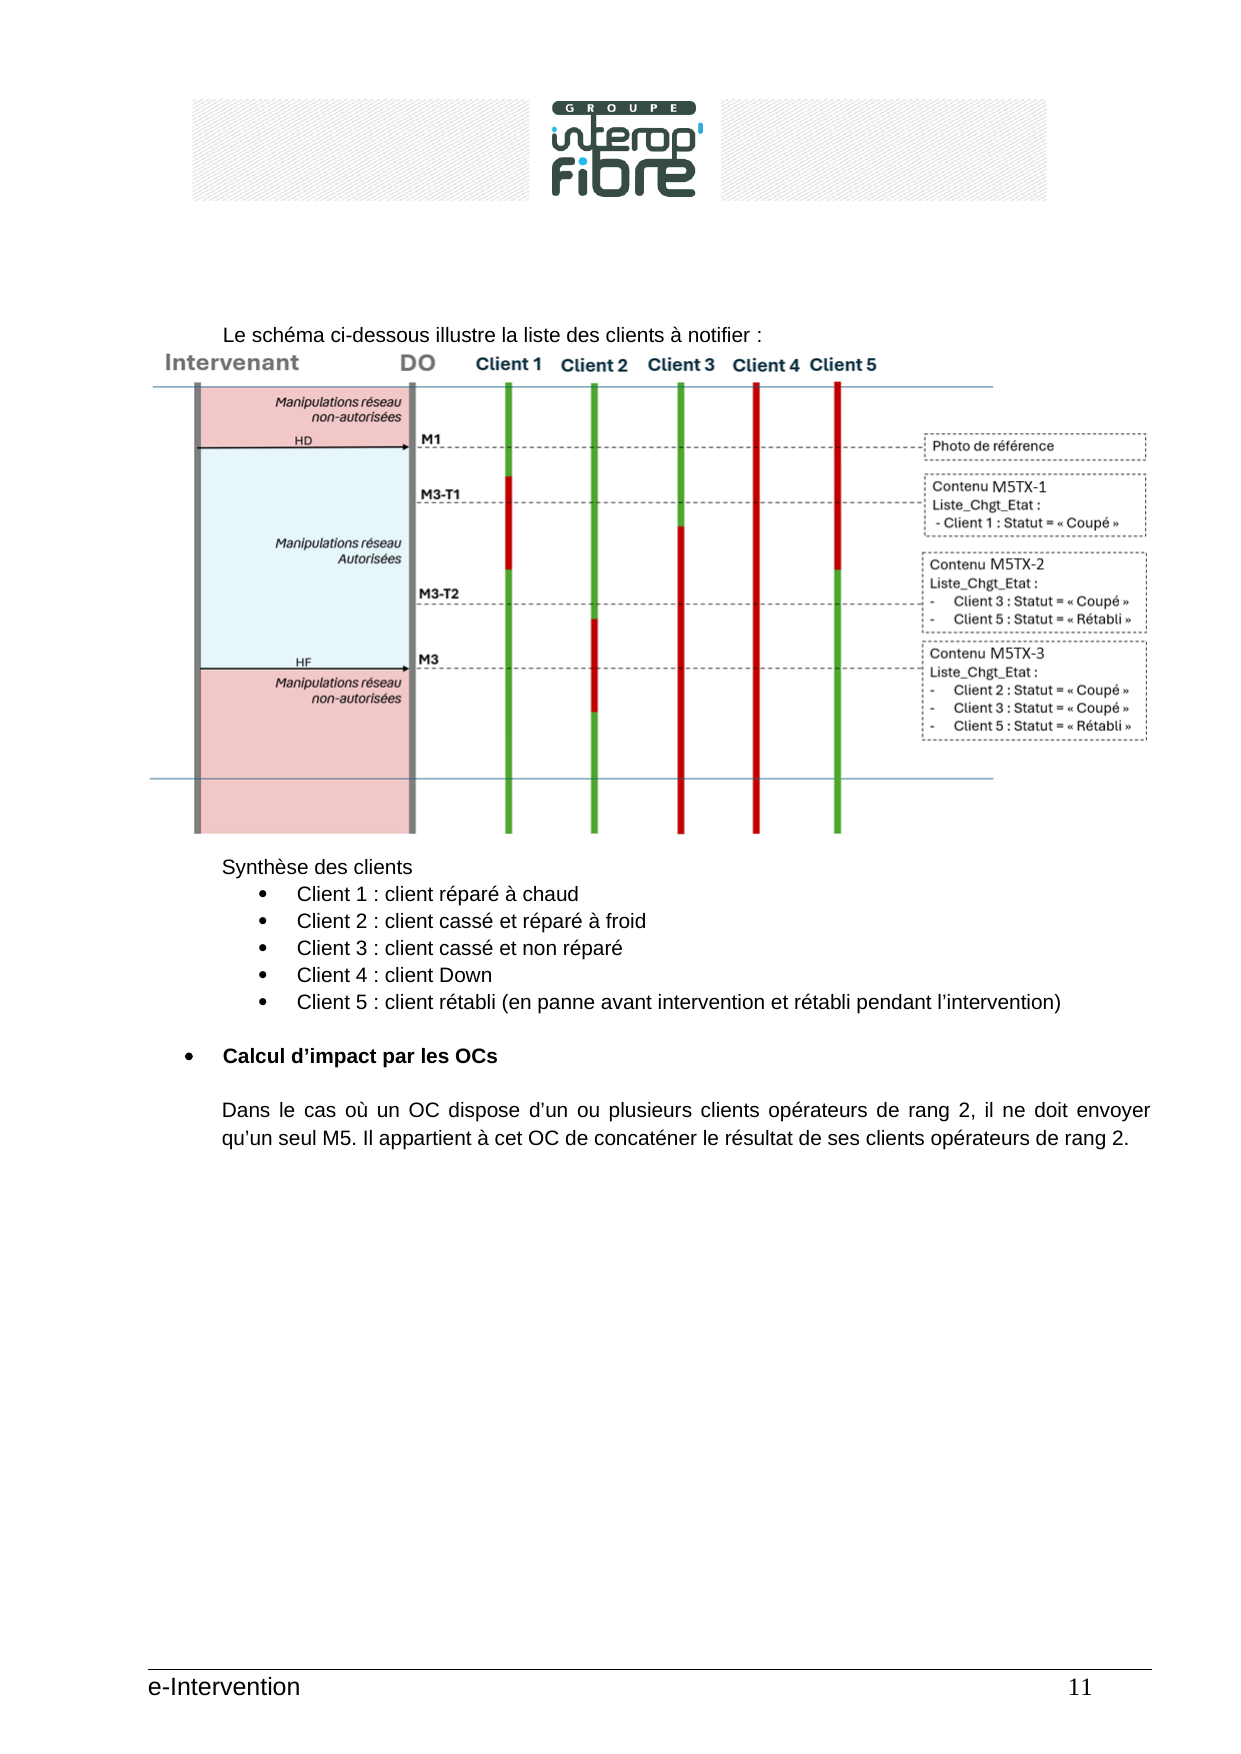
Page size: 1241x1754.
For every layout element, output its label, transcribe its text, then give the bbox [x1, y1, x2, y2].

picture [147, 347, 1152, 853]
list Client 5 : client rétabli (en panne avant intervention et rétabli pendant l’intervention) [259, 988, 1152, 1015]
list Client 1 : client réparé à chaud [259, 879, 1152, 907]
text Synthèse des clients [222, 853, 1152, 879]
list Client 2 : client cassé et réparé à froid [259, 907, 1152, 934]
list Client 4 : client Down [259, 961, 1152, 988]
text Dans le cas où un OC dispose d’un ou plusieurs clients opérateurs de rang 2, il ne doit envoyer qu’un seul M5. Il appartient à cet OC de concaténer le résultat de ses clients opérateurs de rang 2. [222, 1096, 1152, 1150]
list Calcul d’impact par les OCs [185, 1042, 1152, 1069]
list Client 3 : client cassé et non réparé [259, 934, 1152, 961]
text Le schéma ci-dessous illustre la liste des clients à notifier : [223, 320, 1152, 347]
picture [147, 59, 1091, 239]
